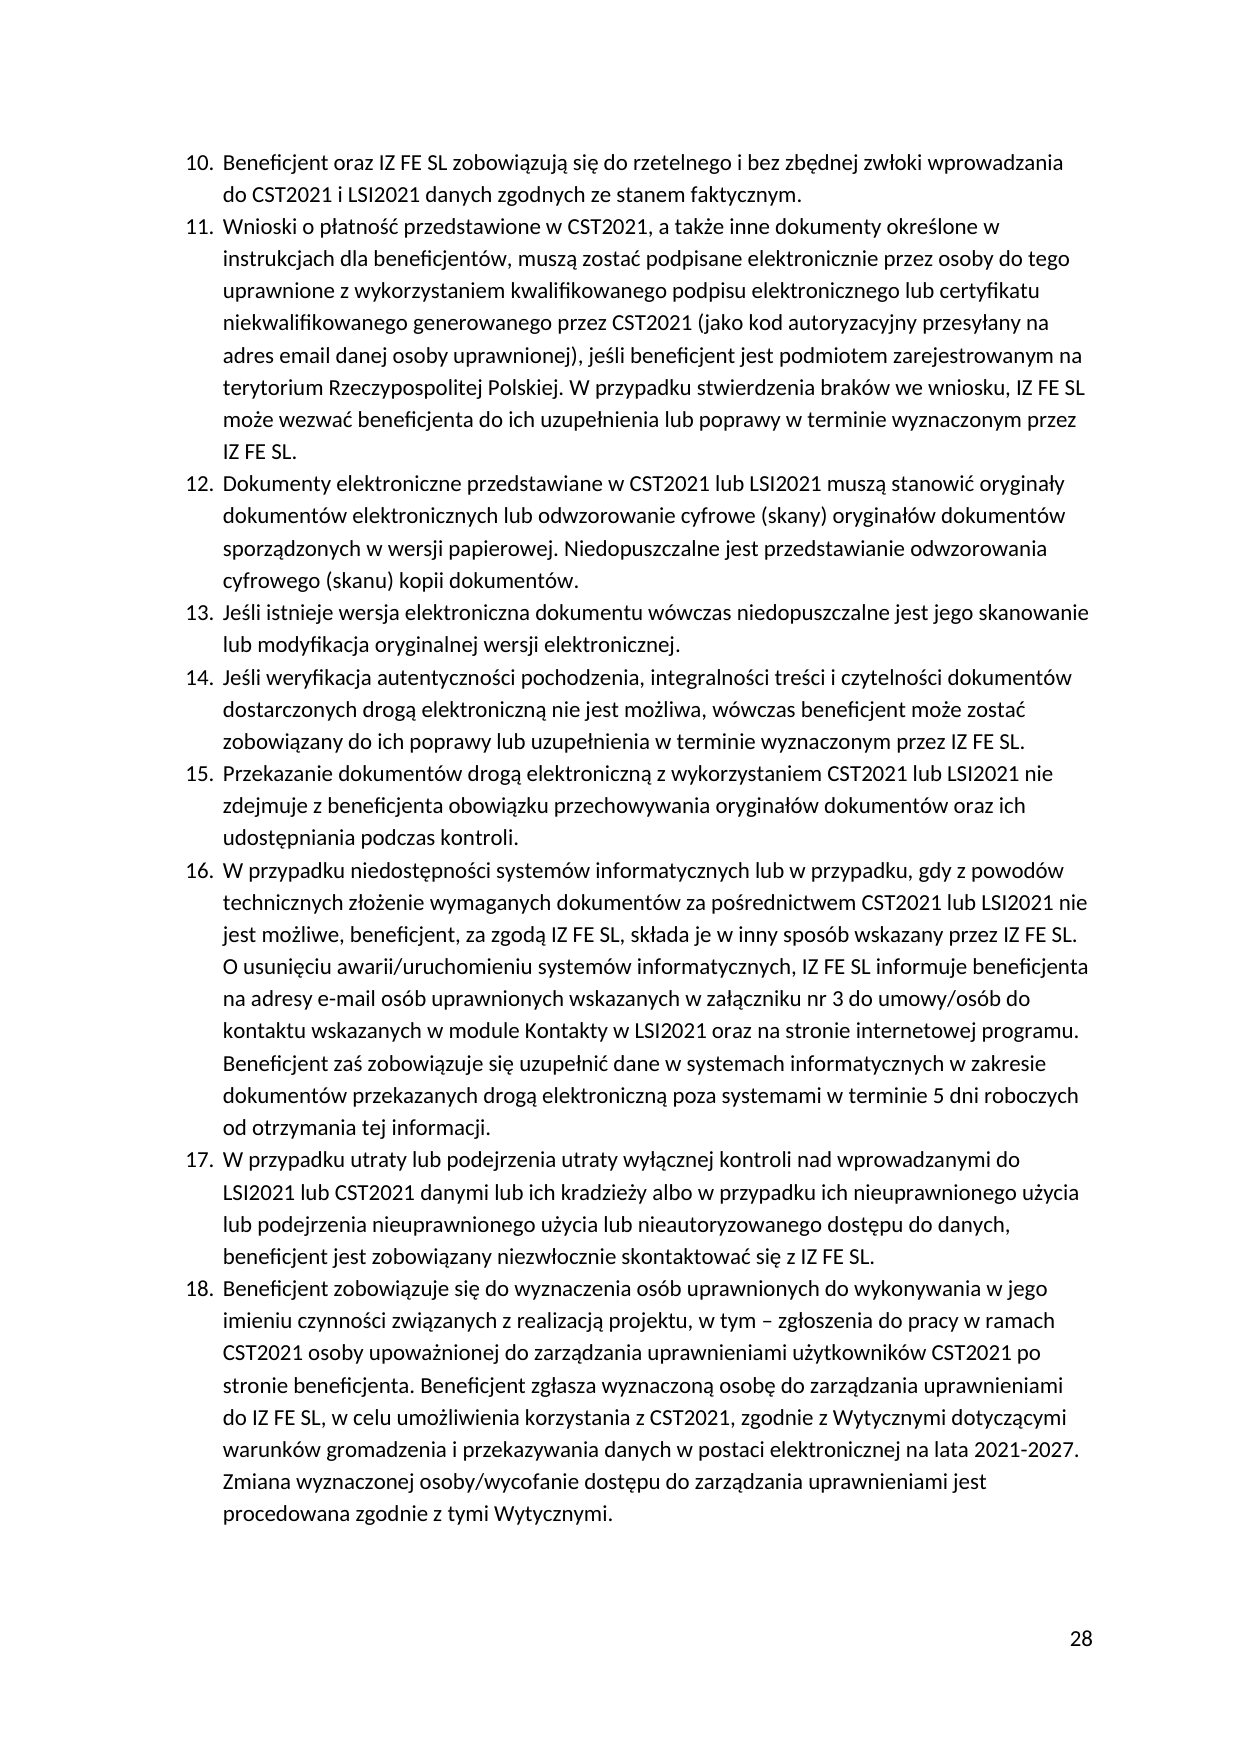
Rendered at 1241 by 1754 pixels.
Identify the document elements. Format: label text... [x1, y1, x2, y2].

list Beneficjent zobowiązuje się do wyznaczenia osób uprawnionych do wykonywania w jego imieniu czynności związanych z realizacją projektu, w tym – zgłoszenia do pracy w ramach CST2021 osoby upoważnionej do zarządzania uprawnieniami użytkowników CST2021 po stronie beneficjenta. Beneficjent zgłasza wyznaczoną osobę do zarządzania uprawnieniami do IZ FE SL, w celu umożliwienia korzystania z CST2021, zgodnie z Wytycznymi dotyczącymi warunków gromadzenia i przekazywania danych w postaci elektronicznej na lata 2021-2027. Zmiana wyznaczonej osoby/wycofanie dostępu do zarządzania uprawnieniami jest procedowana zgodnie z tymi Wytycznymi. [185, 1274, 1093, 1527]
list Jeśli weryfikacja autentyczności pochodzenia, integralności treści i czytelności dokumentów dostarczonych drogą elektroniczną nie jest możliwa, wówczas beneficjent może zostać zobowiązany do ich poprawy lub uzupełnienia w terminie wyznaczonym przez IZ FE SL. [185, 663, 1093, 755]
list Beneficjent zaś zobowiązuje się uzupełnić dane w systemach informatycznych w zakresie dokumentów przekazanych drogą elektroniczną poza systemami w terminie 5 dni roboczych od otrzymania tej informacji. [223, 1049, 1093, 1141]
list W przypadku niedostępności systemów informatycznych lub w przypadku, gdy z powodów technicznych złożenie wymaganych dokumentów za pośrednictwem CST2021 lub LSI2021 nie jest możliwe, beneficjent, za zgodą IZ FE SL, składa je w inny sposób wskazany przez IZ FE SL. O usunięciu awarii/uruchomieniu systemów informatycznych, IZ FE SL informuje beneficjenta na adresy e-mail osób uprawnionych wskazanych w załączniku nr 3 do umowy/osób do kontaktu wskazanych w module Kontakty w LSI2021 oraz na stronie internetowej programu. [185, 856, 1093, 1045]
list Dokumenty elektroniczne przedstawiane w CST2021 lub LSI2021 muszą stanowić oryginały dokumentów elektronicznych lub odwzorowanie cyfrowe (skany) oryginałów dokumentów sporządzonych w wersji papierowej. Niedopuszczalne jest przedstawianie odwzorowania cyfrowego (skanu) kopii dokumentów. [185, 469, 1093, 594]
list W przypadku utraty lub podejrzenia utraty wyłącznej kontroli nad wprowadzanymi do LSI2021 lub CST2021 danymi lub ich kradzieży albo w przypadku ich nieuprawnionego użycia lub podejrzenia nieuprawnionego użycia lub nieautoryzowanego dostępu do danych, beneficjent jest zobowiązany niezwłocznie skontaktować się z IZ FE SL. [185, 1145, 1093, 1270]
list Jeśli istnieje wersja elektroniczna dokumentu wówczas niedopuszczalne jest jego skanowanie lub modyfikacja oryginalnej wersji elektronicznej. [185, 598, 1093, 658]
list Beneficjent oraz IZ FE SL zobowiązują się do rzetelnego i bez zbędnej zwłoki wprowadzania do CST2021 i LSI2021 danych zgodnych ze stanem faktycznym. [185, 148, 1093, 208]
list Przekazanie dokumentów drogą elektroniczną z wykorzystaniem CST2021 lub LSI2021 nie zdejmuje z beneficjenta obowiązku przechowywania oryginałów dokumentów oraz ich udostępniania podczas kontroli. [185, 759, 1093, 852]
list Wnioski o płatność przedstawione w CST2021, a także inne dokumenty określone w instrukcjach dla beneficjentów, muszą zostać podpisane elektronicznie przez osoby do tego uprawnione z wykorzystaniem kwalifikowanego podpisu elektronicznego lub certyfikatu niekwalifikowanego generowanego przez CST2021 (jako kod autoryzacyjny przesyłany na adres email danej osoby uprawnionej), jeśli beneficjent jest podmiotem zarejestrowanym na terytorium Rzeczypospolitej Polskiej. W przypadku stwierdzenia braków we wniosku, IZ FE SL może wezwać beneficjenta do ich uzupełnienia lub poprawy w terminie wyznaczonym przez IZ FE SL. [185, 212, 1093, 465]
